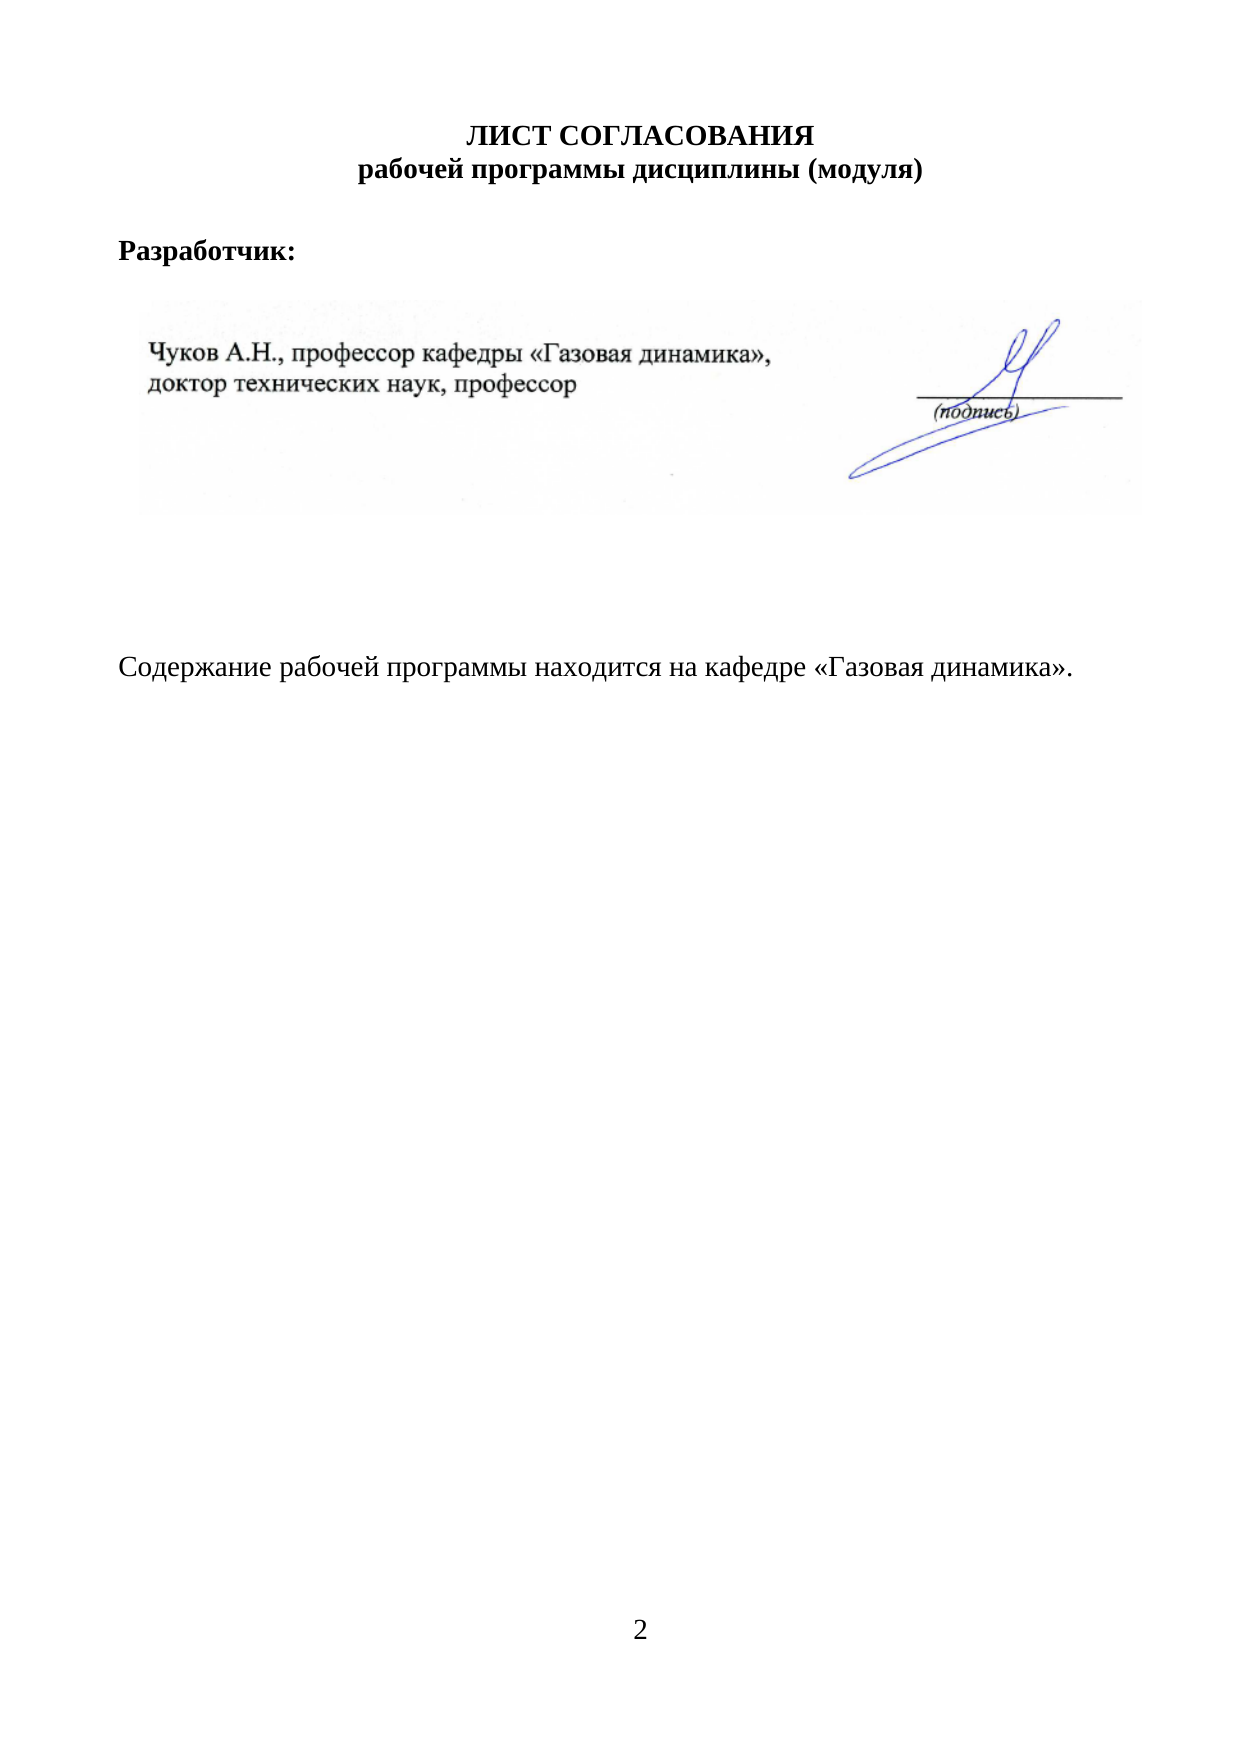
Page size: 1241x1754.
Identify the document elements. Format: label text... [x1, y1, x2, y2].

text Разработчик: [118, 233, 1162, 267]
text рабочей программы дисциплины (модуля) [118, 152, 1162, 185]
text ЛИСТ СОГЛАСОВАНИЯ [118, 118, 1162, 152]
text Содержание рабочей программы находится на кафедре «Газовая динамика». [118, 649, 1162, 683]
picture [138, 300, 1142, 515]
